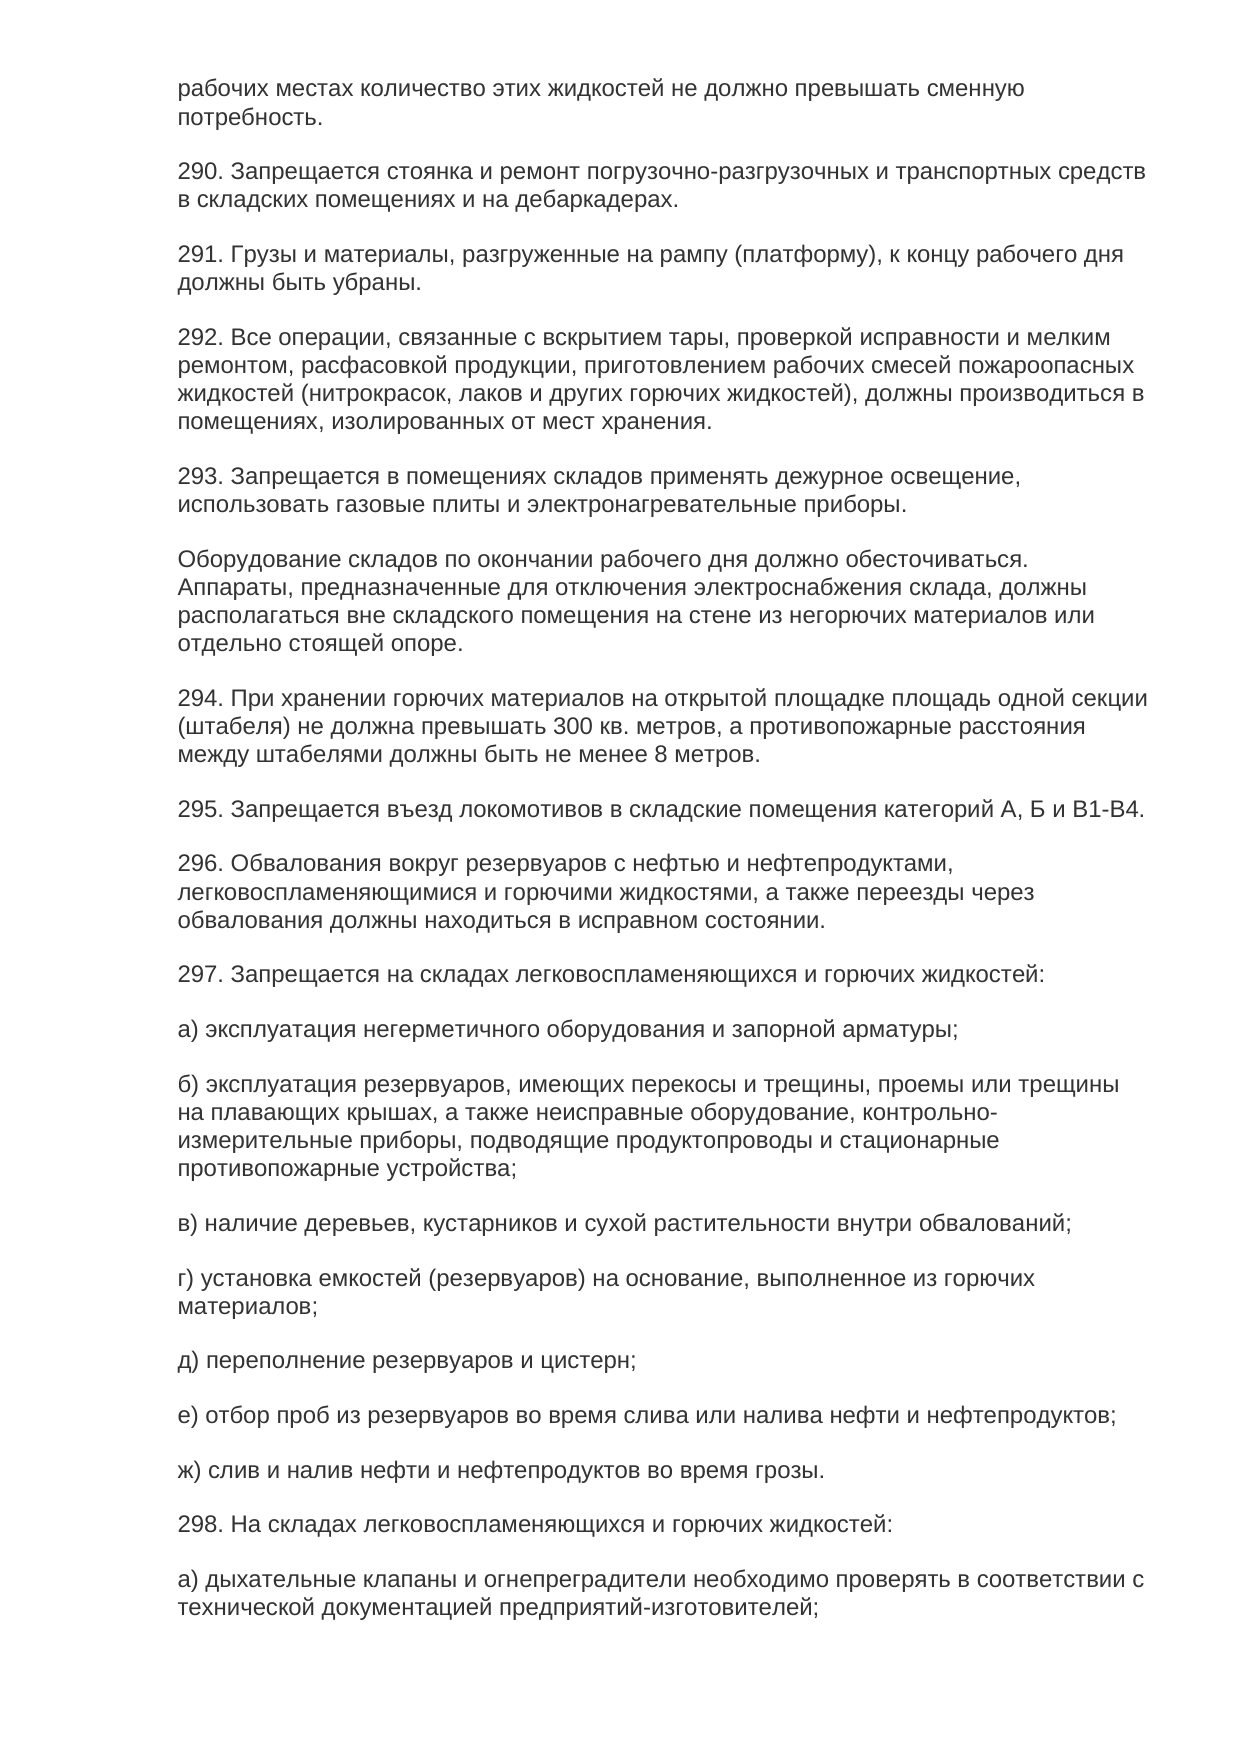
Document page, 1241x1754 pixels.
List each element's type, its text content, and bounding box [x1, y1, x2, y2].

text ж) слив и налив нефти и нефтепродуктов во время грозы. [177, 1455, 1152, 1483]
text е) отбор проб из резервуаров во время слива или налива нефти и нефтепродуктов; [177, 1400, 1152, 1428]
text 290. Запрещается стоянка и ремонт погрузочно-разгрузочных и транспортных средств в складских помещениях и на дебаркадерах. [177, 157, 1152, 213]
text в) наличие деревьев, кустарников и сухой растительности внутри обвалований; [177, 1208, 1152, 1236]
text 296. Обвалования вокруг резервуаров с нефтью и нефтепродуктами, легковоспламеняющимися и горючими жидкостями, а также переезды через обвалования должны находиться в исправном состоянии. [177, 849, 1152, 933]
text 298. На складах легковоспламеняющихся и горючих жидкостей: [177, 1510, 1152, 1538]
text 291. Грузы и материалы, разгруженные на рампу (платформу), к концу рабочего дня должны быть убраны. [177, 239, 1152, 296]
text 292. Все операции, связанные с вскрытием тары, проверкой исправности и мелким ремонтом, расфасовкой продукции, приготовлением рабочих смесей пожароопасных жидкостей (нитрокрасок, лаков и других горючих жидкостей), должны производиться в помещениях, изолированных от мест хранения. [177, 322, 1152, 435]
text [177, 74, 1152, 130]
text д) переполнение резервуаров и цистерн; [177, 1346, 1152, 1374]
text 295. Запрещается въезд локомотивов в складские помещения категорий А, Б и В1-В4. [177, 794, 1152, 822]
text 297. Запрещается на складах легковоспламеняющихся и горючих жидкостей: [177, 960, 1152, 988]
text 293. Запрещается в помещениях складов применять дежурное освещение, использовать газовые плиты и электронагревательные приборы. [177, 461, 1152, 518]
text г) установка емкостей (резервуаров) на основание, выполненное из горючих материалов; [177, 1263, 1152, 1319]
text а) эксплуатация негерметичного оборудования и запорной арматуры; [177, 1014, 1152, 1043]
text б) эксплуатация резервуаров, имеющих перекосы и трещины, проемы или трещины на плавающих крышах, а также неисправные оборудование, контрольно-измерительные приборы, подводящие продуктопроводы и стационарные противопожарные устройства; [177, 1069, 1152, 1182]
text Оборудование складов по окончании рабочего дня должно обесточиваться. Аппараты, предназначенные для отключения электроснабжения склада, должны располагаться вне складского помещения на стене из негорючих материалов или отдельно стоящей опоре. [177, 544, 1152, 657]
text а) дыхательные клапаны и огнепреградители необходимо проверять в соответствии с технической документацией предприятий-изготовителей; [177, 1564, 1152, 1621]
text 294. При хранении горючих материалов на открытой площадке площадь одной секции (штабеля) не должна превышать 300 кв. метров, а противопожарные расстояния между штабелями должны быть не менее 8 метров. [177, 683, 1152, 768]
